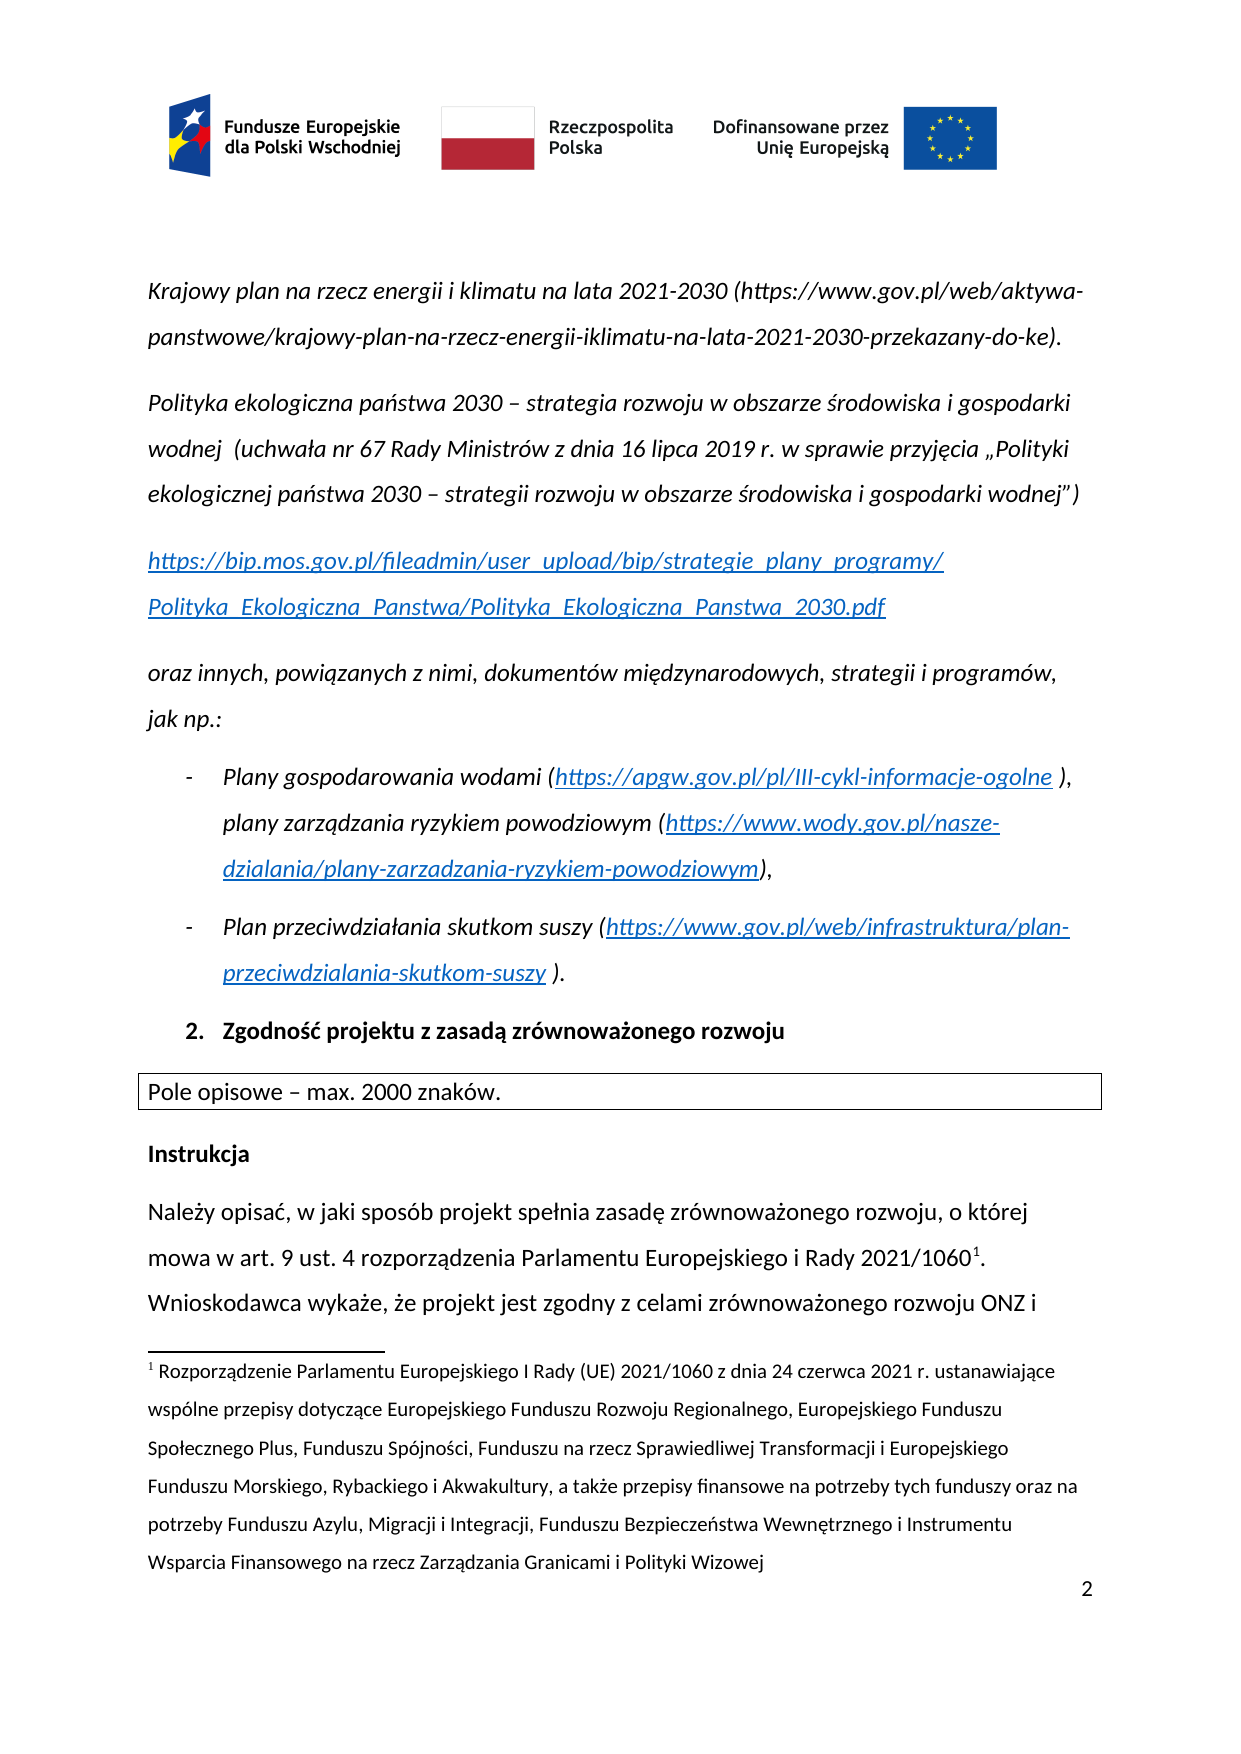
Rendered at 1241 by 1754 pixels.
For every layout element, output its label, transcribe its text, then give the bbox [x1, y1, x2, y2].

text Pole opisowe – max. 2000 znaków. [139, 1074, 1101, 1109]
picture [147, 73, 1017, 198]
text Krajowy plan na rzecz energii i klimatu na lata 2021-2030 (https://www.gov.pl/web/aktywa-panstwowe/krajowy-plan-na-rzecz-energii-iklimatu-na-lata-2021-2030-przekazany-do-ke). [148, 275, 1093, 351]
text Polityka ekologiczna państwa 2030 – strategia rozwoju w obszarze środowiska i gospodarki wodnej (uchwała nr 67 Rady Ministrów z dnia 16 lipca 2019 r. w sprawie przyjęcia „Polityki ekologicznej państwa 2030 – strategii rozwoju w obszarze środowiska i gospodarki wodnej”) [148, 387, 1093, 509]
text Instrukcja [148, 1138, 1093, 1168]
list Plan przeciwdziałania skutkom suszy (https://www.gov.pl/web/infrastruktura/plan-przeciwdzialania-skutkom-suszy ). [185, 911, 1093, 987]
text https://bip.mos.gov.pl/fileadmin/user_upload/bip/strategie_plany_programy/Polityka_Ekologiczna_Panstwa/Polityka_Ekologiczna_Panstwa_2030.pdf [148, 545, 1093, 621]
list Zgodność projektu z zasadą zrównoważonego rozwoju [185, 1015, 1093, 1046]
list Plany gospodarowania wodami (https://apgw.gov.pl/pl/III-cykl-informacje-ogolne ), plany zarządzania ryzykiem powodziowym (https://www.wody.gov.pl/nasze-dzialania/plany-zarzadzania-ryzykiem-powodziowym), [185, 761, 1093, 883]
text oraz innych, powiązanych z nimi, dokumentów międzynarodowych, strategii i programów, jak np.: [148, 657, 1093, 734]
